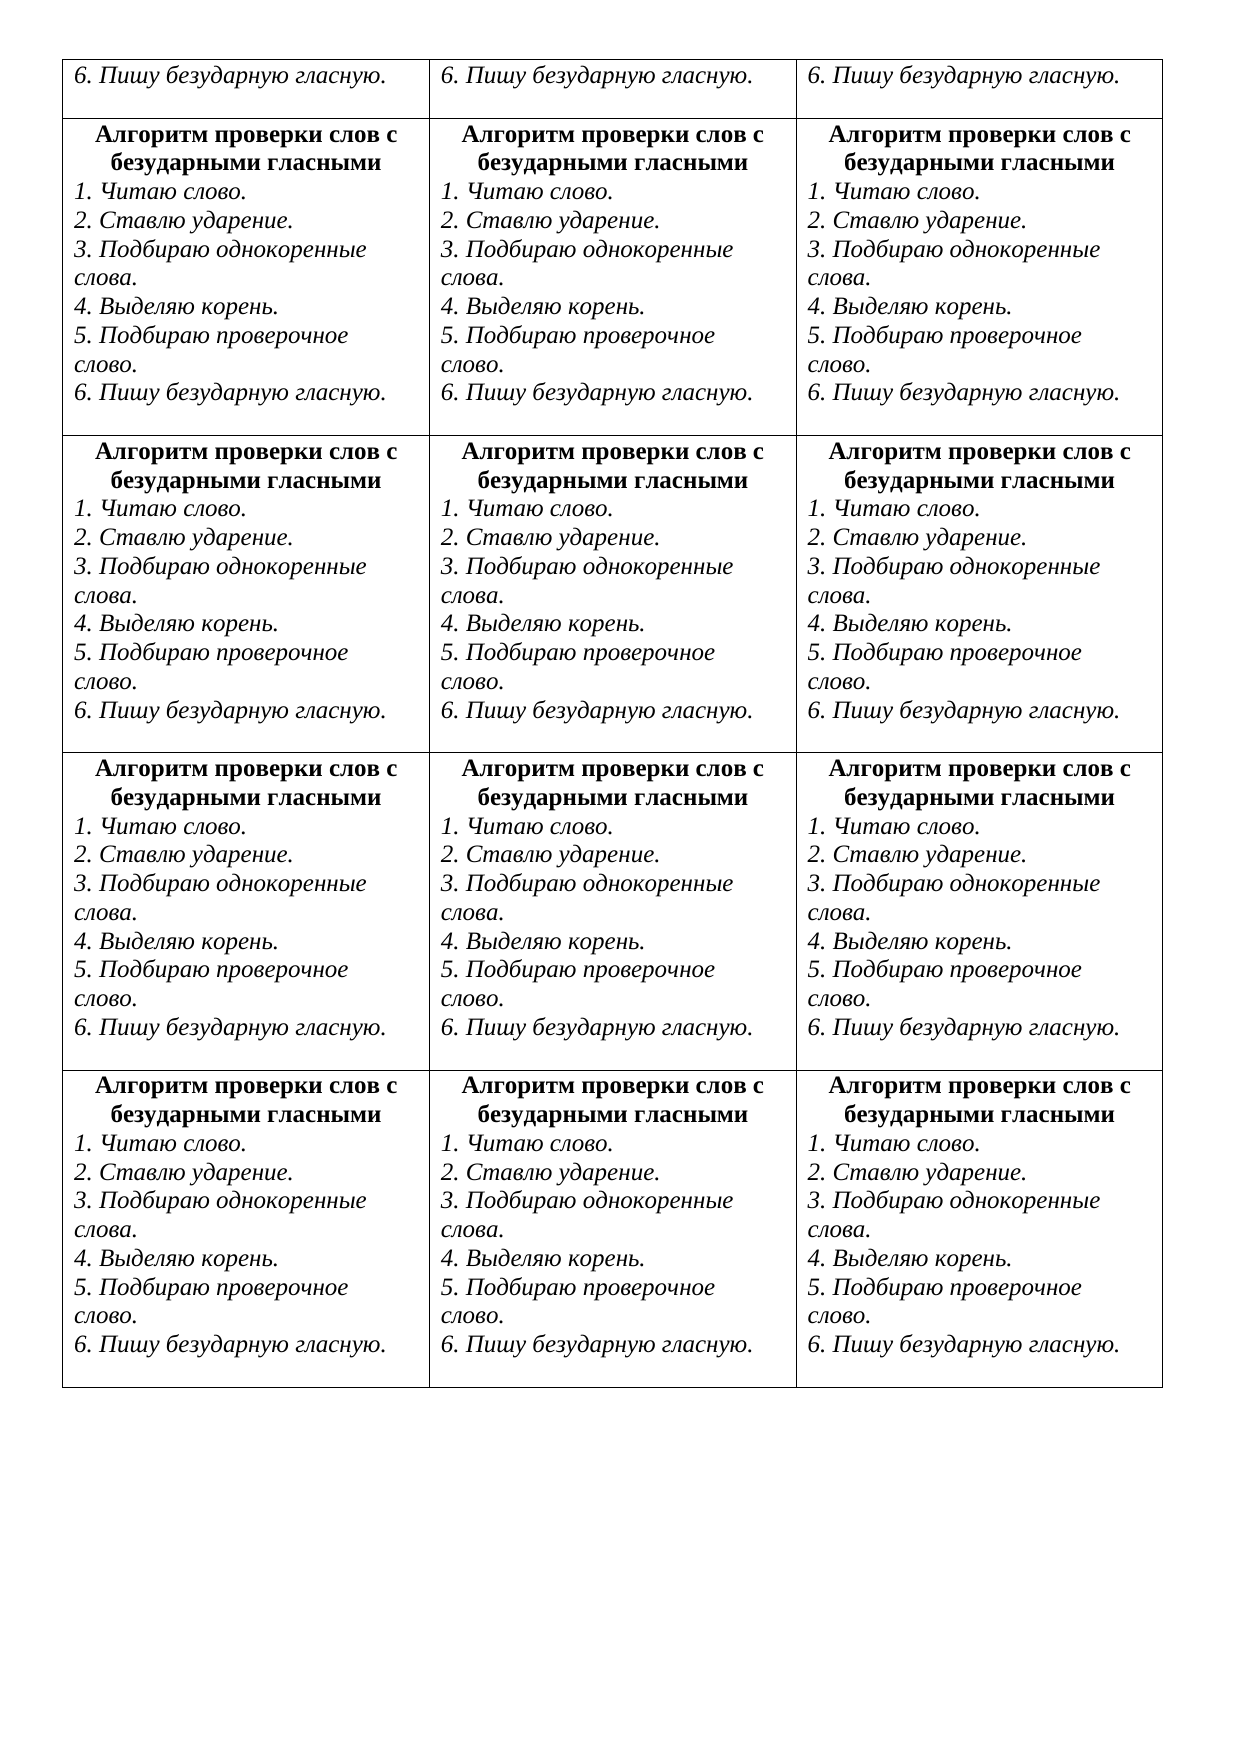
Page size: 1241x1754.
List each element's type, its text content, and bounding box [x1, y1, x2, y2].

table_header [797, 60, 1162, 118]
table_cell Алгоритм проверки слов с безударными гласными 1. Читаю слово. 2. Ставлю ударение. 3. Подбираю однокоренные слова. 4. Выделяю корень. 5. Подбираю проверочное слово. 6. Пишу безударную гласную. [797, 436, 1162, 752]
table_cell Алгоритм проверки слов с безударными гласными 1. Читаю слово. 2. Ставлю ударение. 3. Подбираю однокоренные слова. 4. Выделяю корень. 5. Подбираю проверочное слово. 6. Пишу безударную гласную. [430, 436, 796, 752]
table_cell Алгоритм проверки слов с безударными гласными 1. Читаю слово. 2. Ставлю ударение. 3. Подбираю однокоренные слова. 4. Выделяю корень. 5. Подбираю проверочное слово. 6. Пишу безударную гласную. [63, 119, 429, 435]
table_cell Алгоритм проверки слов с безударными гласными 1. Читаю слово. 2. Ставлю ударение. 3. Подбираю однокоренные слова. 4. Выделяю корень. 5. Подбираю проверочное слово. 6. Пишу безударную гласную. [430, 753, 796, 1069]
table_cell Алгоритм проверки слов с безударными гласными 1. Читаю слово. 2. Ставлю ударение. 3. Подбираю однокоренные слова. 4. Выделяю корень. 5. Подбираю проверочное слово. 6. Пишу безударную гласную. [63, 753, 429, 1069]
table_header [430, 60, 796, 118]
table_cell Алгоритм проверки слов с безударными гласными 1. Читаю слово. 2. Ставлю ударение. 3. Подбираю однокоренные слова. 4. Выделяю корень. 5. Подбираю проверочное слово. 6. Пишу безударную гласную. [430, 119, 796, 435]
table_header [63, 60, 429, 118]
table_cell Алгоритм проверки слов с безударными гласными 1. Читаю слово. 2. Ставлю ударение. 3. Подбираю однокоренные слова. 4. Выделяю корень. 5. Подбираю проверочное слово. 6. Пишу безударную гласную. [797, 119, 1162, 435]
table_cell Алгоритм проверки слов с безударными гласными 1. Читаю слово. 2. Ставлю ударение. 3. Подбираю однокоренные слова. 4. Выделяю корень. 5. Подбираю проверочное слово. 6. Пишу безударную гласную. [797, 1071, 1162, 1387]
table_cell Алгоритм проверки слов с безударными гласными 1. Читаю слово. 2. Ставлю ударение. 3. Подбираю однокоренные слова. 4. Выделяю корень. 5. Подбираю проверочное слово. 6. Пишу безударную гласную. [430, 1071, 796, 1387]
table_cell Алгоритм проверки слов с безударными гласными 1. Читаю слово. 2. Ставлю ударение. 3. Подбираю однокоренные слова. 4. Выделяю корень. 5. Подбираю проверочное слово. 6. Пишу безударную гласную. [63, 436, 429, 752]
table_cell Алгоритм проверки слов с безударными гласными 1. Читаю слово. 2. Ставлю ударение. 3. Подбираю однокоренные слова. 4. Выделяю корень. 5. Подбираю проверочное слово. 6. Пишу безударную гласную. [63, 1071, 429, 1387]
table_cell Алгоритм проверки слов с безударными гласными 1. Читаю слово. 2. Ставлю ударение. 3. Подбираю однокоренные слова. 4. Выделяю корень. 5. Подбираю проверочное слово. 6. Пишу безударную гласную. [797, 753, 1162, 1069]
